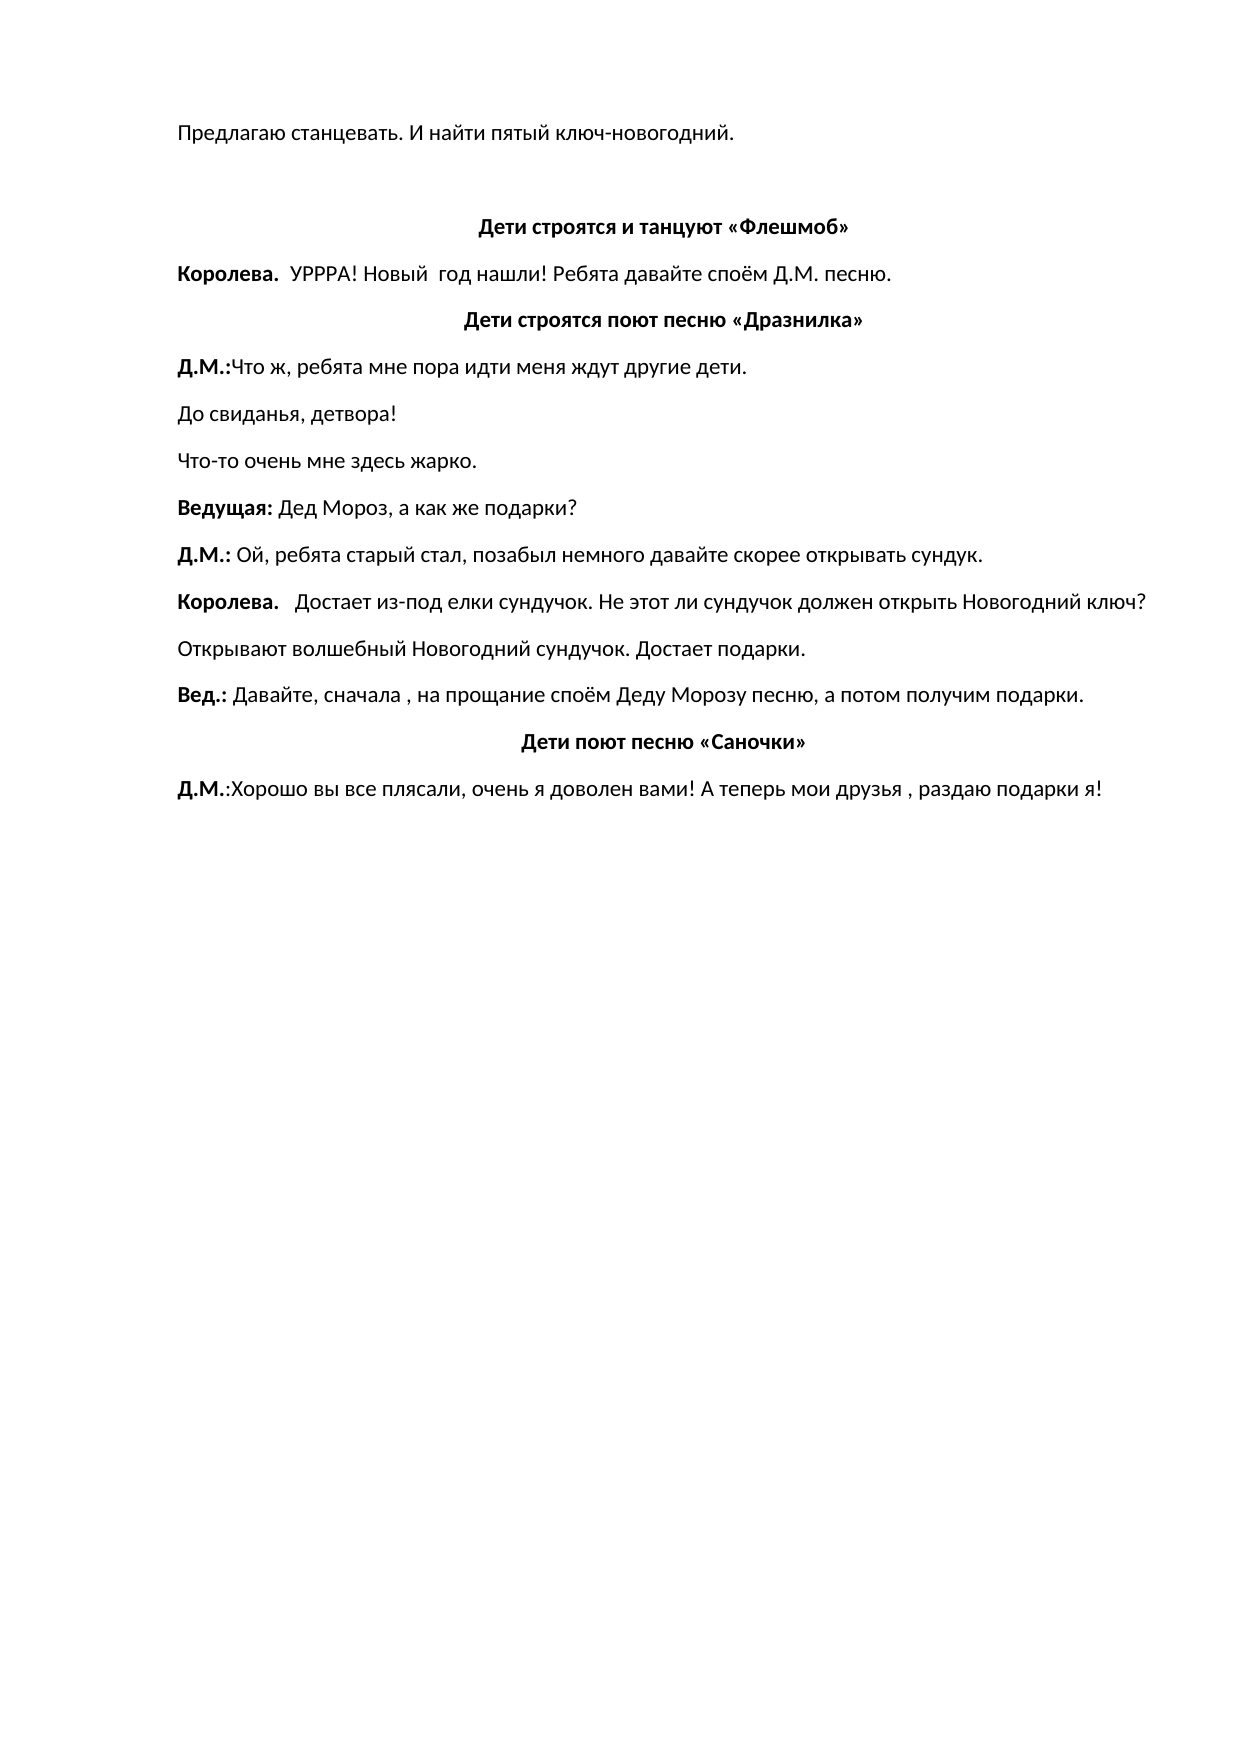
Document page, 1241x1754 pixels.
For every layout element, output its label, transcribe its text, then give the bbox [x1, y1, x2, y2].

text Д.М.:Что ж, ребята мне пора идти меня ждут другие дети. [177, 352, 1152, 381]
text Дети поют песню «Саночки» [177, 727, 1152, 756]
text Королева. Достает из-под елки сундучок. Не этот ли сундучок должен открыть Новогодний ключ? [177, 587, 1152, 615]
text Д.М.: Ой, ребята старый стал, позабыл немного давайте скорее открывать сундук. [177, 540, 1152, 568]
text Д.М.:Хорошо вы все плясали, очень я доволен вами! А теперь мои друзья , раздаю подарки я! [177, 774, 1152, 802]
text Вед.: Давайте, сначала , на прощание споём Деду Морозу песню, а потом получим подарки. [177, 681, 1152, 709]
text Что-то очень мне здесь жарко. [177, 446, 1152, 474]
text Предлагаю станцевать. И найти пятый ключ-новогодний. [177, 118, 1152, 146]
text До свиданья, детвора! [177, 399, 1152, 427]
text Королева. УРРРА! Новый год нашли! Ребята давайте споём Д.М. песню. [177, 259, 1152, 287]
text Дети строятся и танцуют «Флешмоб» [177, 212, 1152, 240]
text Ведущая: Дед Мороз, а как же подарки? [177, 493, 1152, 521]
text Открывают волшебный Новогодний сундучок. Достает подарки. [177, 634, 1152, 662]
text Дети строятся поют песню «Дразнилка» [177, 306, 1152, 334]
